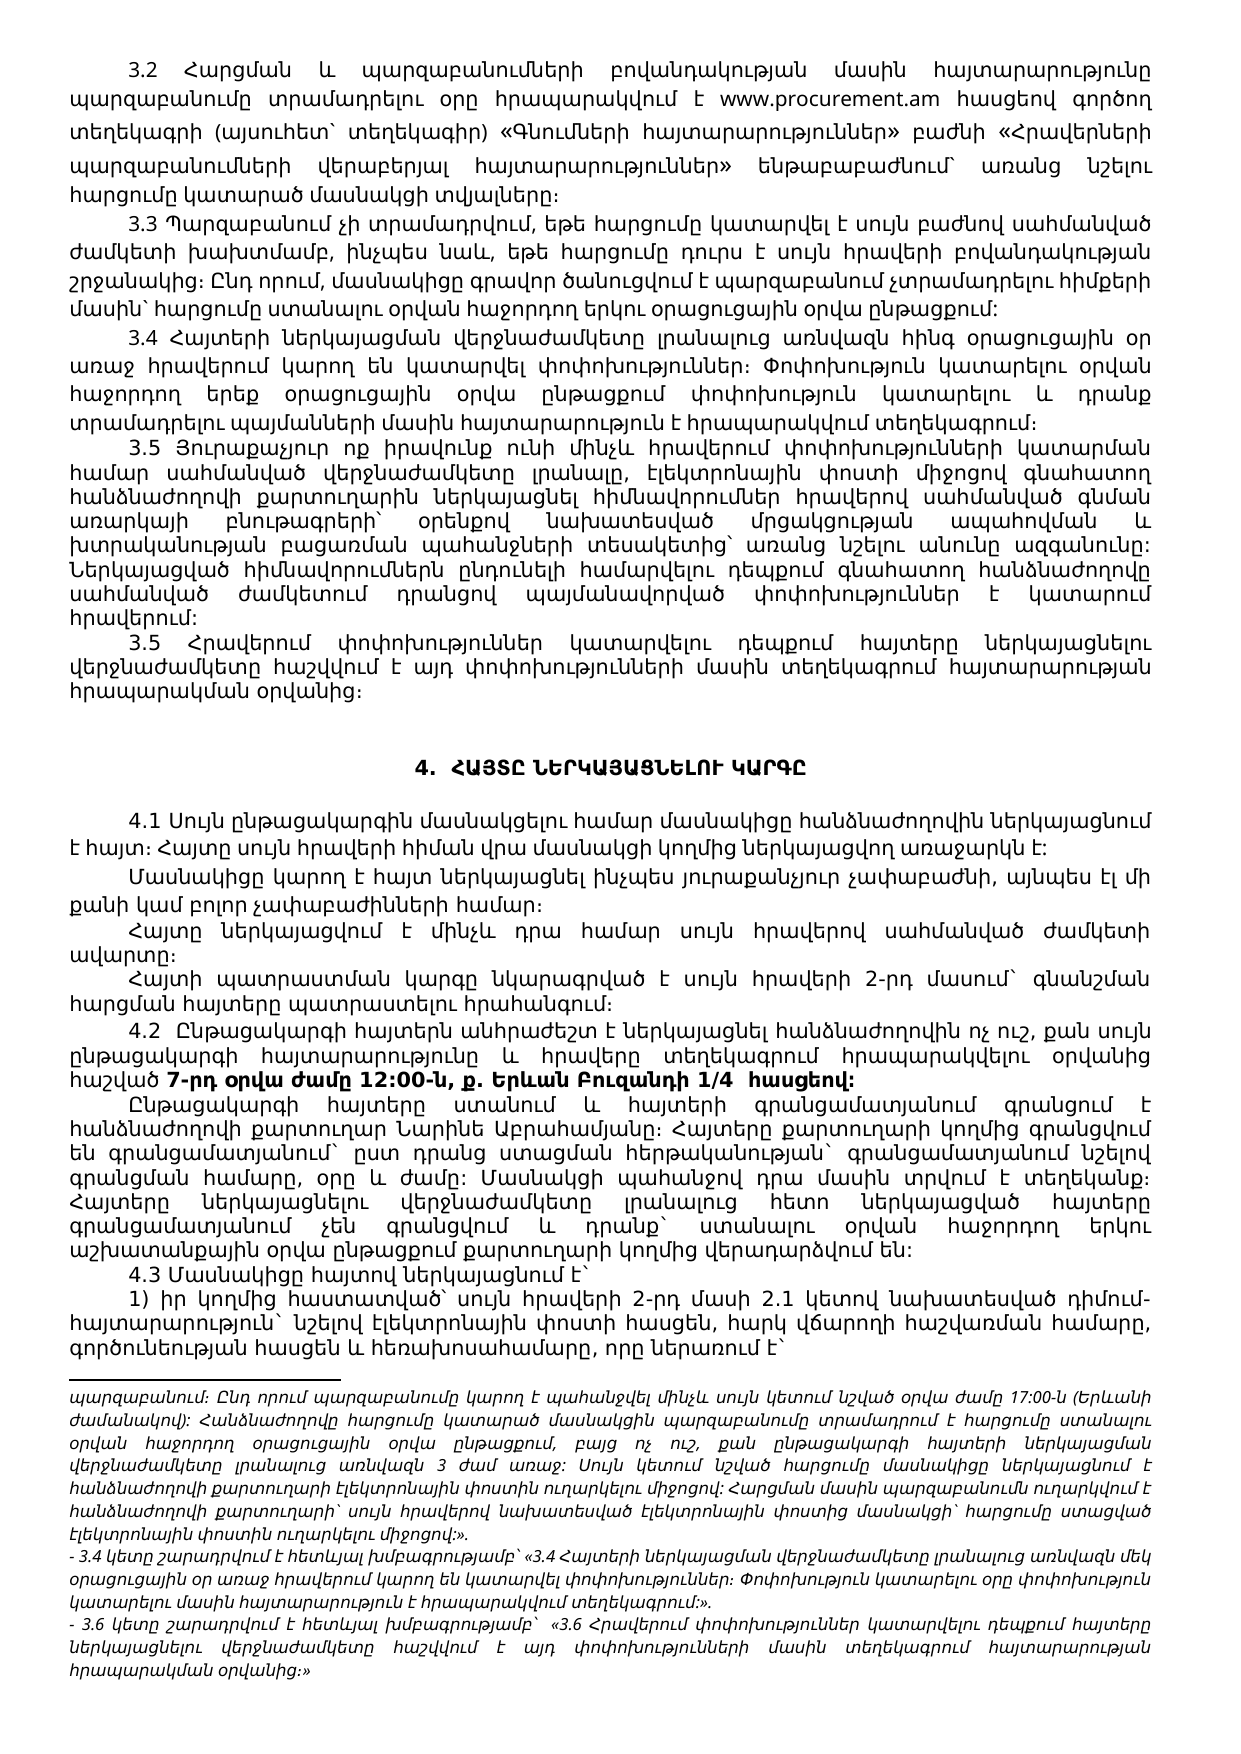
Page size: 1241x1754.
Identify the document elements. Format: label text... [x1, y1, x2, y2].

text 3.3 Պարզաբանում չի տրամադրվում, եթե հարցումը կատարվել է սույն բաժնով սահմանված ժամկետի խախտմամբ, ինչպես նաև, եթե հարցումը դուրս է սույն հրավերի բովանդակության շրջանակից։ Ընդ որում, մասնակիցը գրավոր ծանուցվում է պարզաբանում չտրամադրելու հիմքերի մասին` հարցումը ստանալու օրվան հաջորդող երկու օրացուցային օրվա ընթացքում: [69, 209, 1152, 323]
text Հայտի պատրաստման կարգը նկարագրված է սույն հրավերի 2-րդ մասում` գնանշման հարցման հայտերը պատրաստելու հրահանգում։ [69, 967, 1152, 1016]
text 3.2 Հարցման և պարզաբանումների բովանդակության մասին հայտարարությունը պարզաբանումը տրամադրելու օրը հրապարակվում է www.procurement.am հասցեով գործող տեղեկագրի (այսուհետ` տեղեկագիր) «Գնումների հայտարարություններ» բաժնի «Հրավերների պարզաբանումների վերաբերյալ հայտարարություններ» ենթաբաբաժնում` առանց նշելու հարցումը կատարած մասնակցի տվյալները։ [69, 56, 1152, 209]
text Հայտը ներկայացվում է մինչև դրա համար սույն հրավերով սահմանված ժամկետի ավարտը։ [69, 919, 1152, 967]
text 1) իր կողմից հաստատված՝ սույն հրավերի 2-րդ մասի 2.1 կետով նախատեսված դիմում-հայտարարություն` նշելով էլեկտրոնային փոստի հասցեն, հարկ վճարողի հաշվառման համարը, գործունեության հասցեն և հեռախոսահամարը, որը ներառում է` [69, 1287, 1152, 1360]
text 4.1 Սույն ընթացակարգին մասնակցելու համար մասնակիցը հանձնաժողովին ներկայացնում է հայտ։ Հայտը սույն հրավերի հիման վրա մասնակցի կողմից ներկայացվող առաջարկն է: [69, 809, 1152, 862]
text Ընթացակարգի հայտերը ստանում և հայտերի գրանցամատյանում գրանցում է հանձնաժողովի քարտուղար Նարինե Աբրահամյանը։ Հայտերը քարտուղարի կողմից գրանցվում են գրանցամատյանում` ըստ դրանց ստացման հերթականության` գրանցամատյանում նշելով գրանցման համարը, օրը և ժամը: Մասնակցի պահանջով դրա մասին տրվում է տեղեկանք։ Հայտերը ներկայացնելու վերջնաժամկետը լրանալուց հետո ներկայացված հայտերը գրանցամատյանում չեն գրանցվում և դրանք` ստանալու օրվան հաջորդող երկու աշխատանքային օրվա ընթացքում քարտուղարի կողմից վերադարձվում են: [69, 1093, 1152, 1263]
text 4.3 Մասնակիցը հայտով ներկայացնում է` [69, 1263, 1152, 1287]
text 3.4 Հայտերի ներկայացման վերջնաժամկետը լրանալուց առնվազն հինգ օրացուցային օր առաջ հրավերում կարող են կատարվել փոփոխություններ։ Փոփոխություն կատարելու օրվան հաջորդող երեք օրացուցային օրվա ընթացքում փոփոխություն կատարելու և դրանք տրամադրելու պայմանների մասին հայտարարություն է հրապարակվում տեղեկագրում։ [69, 323, 1152, 436]
text 3.5 Յուրաքաչյուր ոք իրավունք ունի մինչև հրավերում փոփոխությունների կատարման համար սահմանված վերջնաժամկետը լրանալը, էլեկտրոնային փոստի միջոցով գնահատող հանձնաժողովի քարտուղարին ներկայացնել հիմնավորումներ հրավերով սահմանված գնման առարկայի բնութագրերի՝ օրենքով նախատեսված մրցակցության ապահովման և խտրականության բացառման պահանջների տեսակետից՝ առանց նշելու անունը ազգանունը: Ներկայացված հիմնավորումներն ընդունելի համարվելու դեպքում գնահատող հանձնաժողովը սահմանված ժամկետում դրանցով պայմանավորված փոփոխություններ է կատարում հրավերում: [69, 436, 1152, 631]
text Մասնակիցը կարող է հայտ ներկայացնել ինչպես յուրաքանչյուր չափաբաժնի, այնպես էլ մի քանի կամ բոլոր չափաբաժինների համար։ [69, 862, 1152, 919]
text 4. ՀԱՅՏԸ ՆԵՐԿԱՅԱՑՆԵԼՈՒ ԿԱՐԳԸ [69, 756, 1152, 780]
text 3.5 Հրավերում փոփոխություններ կատարվելու դեպքում հայտերը ներկայացնելու վերջնաժամկետը հաշվվում է այդ փոփոխությունների մասին տեղեկագրում հայտարարության հրապարակման օրվանից։ [69, 631, 1152, 703]
text 4.2 Ընթացակարգի հայտերն անհրաժեշտ է ներկայացնել հանձնաժողովին ոչ ուշ, քան սույն ընթացակարգի հայտարարությունը և հրավերը տեղեկագրում հրապարակվելու օրվանից հաշված 7-րդ օրվա ժամը 12:00-ն, ք. Երևան Բուզանդի 1/4 հասցեով։ [69, 1016, 1152, 1093]
